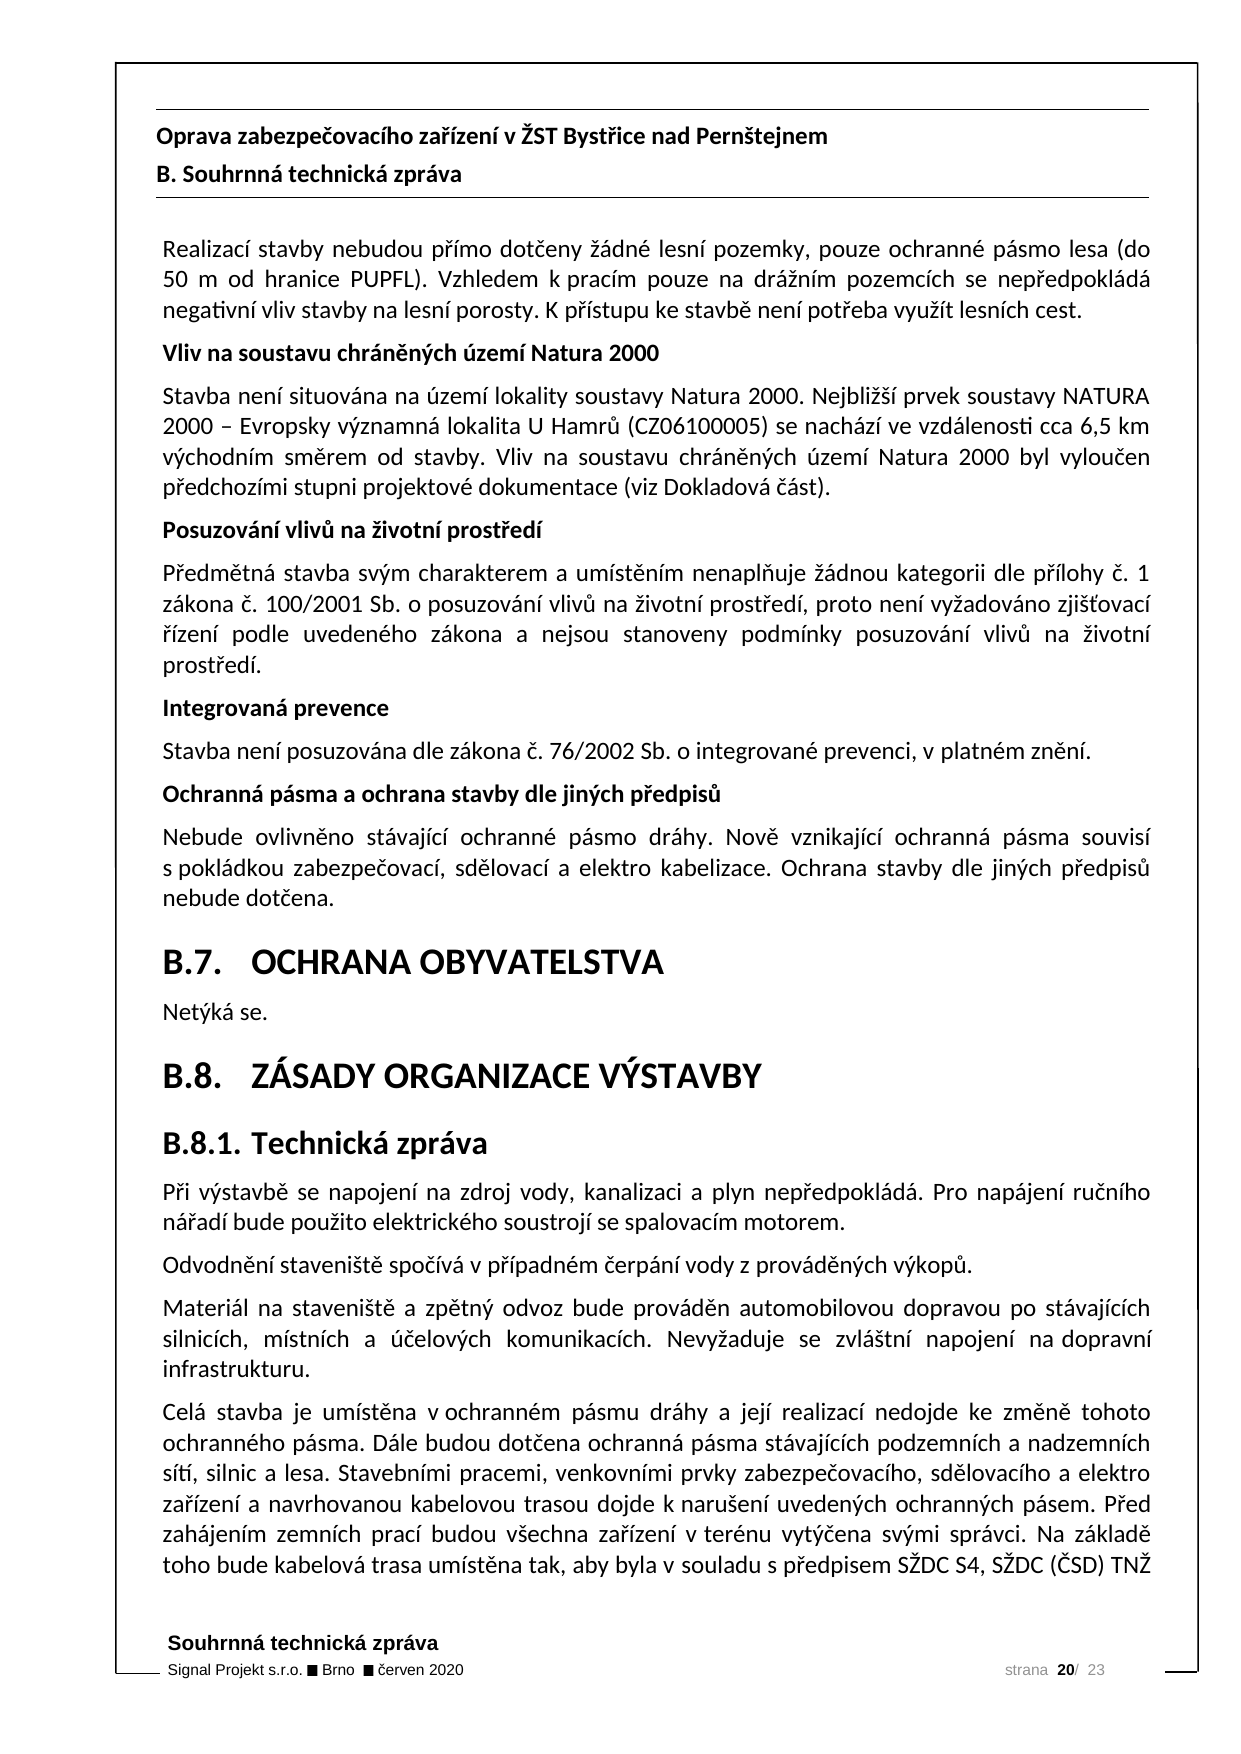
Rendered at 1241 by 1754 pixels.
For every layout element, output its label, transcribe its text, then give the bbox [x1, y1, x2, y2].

text Netýká se. [162, 996, 1152, 1027]
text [162, 1396, 1152, 1579]
subtitle ZÁSADY ORGANIZACE VÝSTAVBY [162, 1052, 1167, 1097]
text Ochranná pásma a ochrana stavby dle jiných předpisů [162, 778, 1152, 809]
picture [363, 1665, 374, 1676]
text Stavba není situována na území lokality soustavy Natura 2000. Nejbližší prvek soustavy NATURA 2000 – Evropsky významná lokalita U Hamrů (CZ06100005) se nachází ve vzdálenosti cca 6,5 km východním směrem od stavby. Vliv na soustavu chráněných území Natura 2000 byl vyloučen předchozími stupni projektové dokumentace (viz Dokladová část). [162, 380, 1152, 502]
text Vliv na soustavu chráněných území Natura 2000 [162, 337, 1152, 367]
text Posuzování vlivů na životní prostředí [162, 514, 1152, 545]
text Integrovaná prevence [162, 692, 1152, 723]
subtitle OCHRANA OBYVATELSTVA [162, 938, 1167, 983]
text Stavba není posuzována dle zákona č. 76/2002 Sb. o integrované prevenci, v platném znění. [162, 735, 1152, 766]
picture [307, 1665, 318, 1676]
subtitle Technická zpráva [162, 1122, 1152, 1163]
text Předmětná stavba svým charakterem a umístěním nenaplňuje žádnou kategorii dle přílohy č. 1 zákona č. 100/2001 Sb. o posuzování vlivů na životní prostředí, proto není vyžadováno zjišťovací řízení podle uvedeného zákona a nejsou stanoveny podmínky posuzování vlivů na životní prostředí. [162, 557, 1152, 679]
text Materiál na staveniště a zpětný odvoz bude prováděn automobilovou dopravou po stávajících silnicích, místních a účelových komunikacích. Nevyžaduje se zvláštní napojení na dopravní infrastrukturu. [162, 1292, 1152, 1384]
text Odvodnění staveniště spočívá v případném čerpání vody z prováděných výkopů. [162, 1249, 1152, 1280]
text Nebude ovlivněno stávající ochranné pásmo dráhy. Nově vznikající ochranná pásma souvisí s pokládkou zabezpečovací, sdělovací a elektro kabelizace. Ochrana stavby dle jiných předpisů nebude dotčena. [162, 821, 1152, 913]
text Při výstavbě se napojení na zdroj vody, kanalizaci a plyn nepředpokládá. Pro napájení ručního nářadí bude použito elektrického soustrojí se spalovacím motorem. [162, 1176, 1152, 1237]
text Realizací stavby nebudou přímo dotčeny žádné lesní pozemky, pouze ochranné pásmo lesa (do 50 m od hranice PUPFL). Vzhledem k pracím pouze na drážním pozemcích se nepředpokládá negativní vliv stavby na lesní porosty. K přístupu ke stavbě není potřeba využít lesních cest. [162, 233, 1152, 324]
